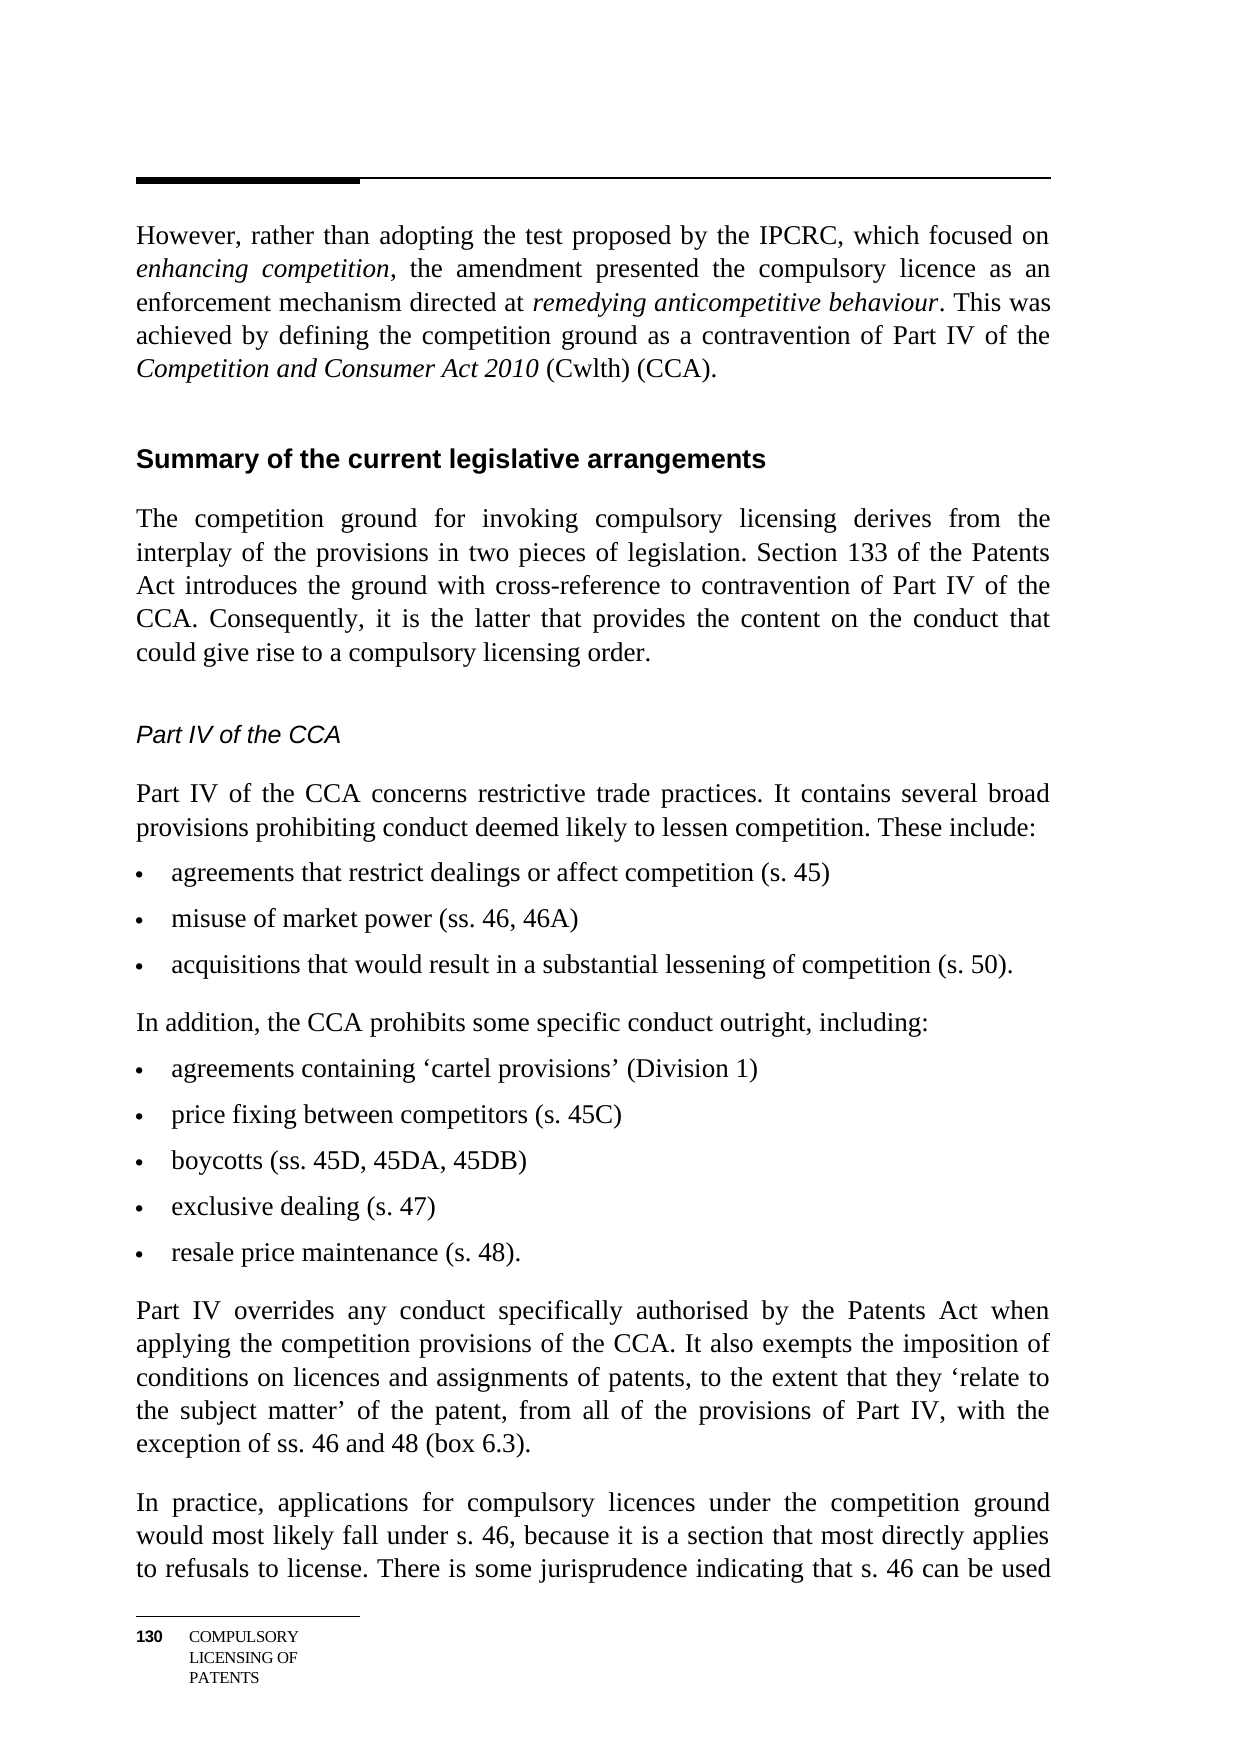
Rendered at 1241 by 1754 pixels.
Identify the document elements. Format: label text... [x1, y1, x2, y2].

list misuse of market power (ss. 46, 46A) [136, 900, 1051, 933]
list resale price maintenance (s. 48). [136, 1233, 1051, 1267]
list acquisitions that would result in a substantial lessening of competition (s. 50). [136, 946, 1051, 979]
text The competition ground for invoking compulsory licensing derives from the interplay of the provisions in two pieces of legislation. Section 133 of the Patents Act introduces the ground with cross-reference to contravention of Part IV of the CCA. Consequently, it is the latter that provides the content on the conduct that could give rise to a compulsory licensing order. [136, 500, 1051, 667]
subtitle Part IV of the CCA [136, 717, 1051, 750]
list agreements containing ‘cartel provisions’ (Division 1) [136, 1050, 1051, 1083]
text Part IV overrides any conduct specifically authorised by the Patents Act when applying the competition provisions of the CCA. It also exempts the imposition of conditions on licences and assignments of patents, to the extent that they ‘relate to the subject matter’ of the patent, from all of the provisions of Part IV, with the exception of ss. 46 and 48 (box 6.3). [136, 1292, 1051, 1458]
subtitle Summary of the current legislative arrangements [136, 442, 1051, 475]
list agreements that restrict dealings or affect competition (s. 45) [136, 854, 1051, 888]
list exclusive dealing (s. 47) [136, 1188, 1051, 1221]
list boycotts (ss. 45D, 45DA, 45DB) [136, 1142, 1051, 1175]
text In addition, the CCA prohibits some specific conduct outright, including: [136, 1004, 1051, 1038]
list price fixing between competitors (s. 45C) [136, 1096, 1051, 1129]
text Part IV of the CCA concerns restrictive trade practices. It contains several broad provisions prohibiting conduct deemed likely to lessen competition. These include: [136, 775, 1051, 842]
